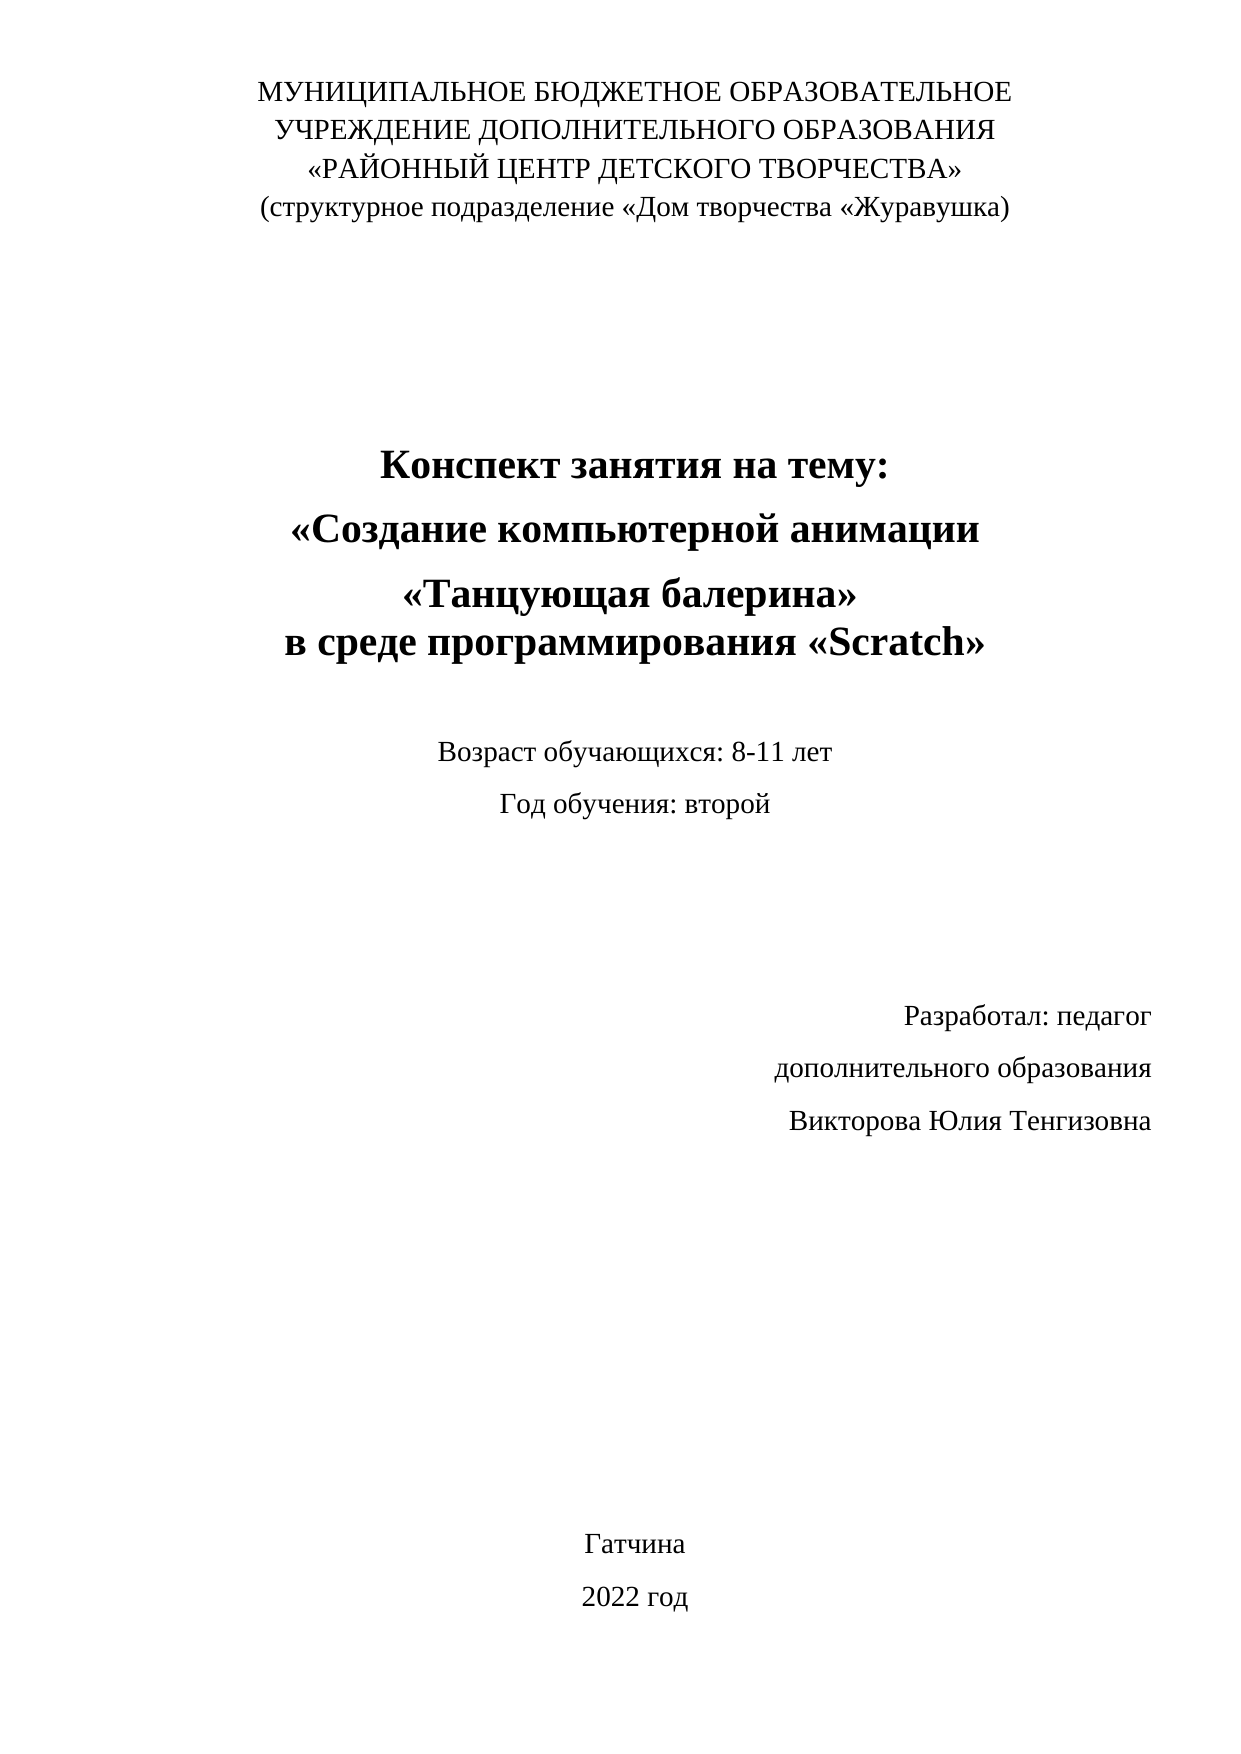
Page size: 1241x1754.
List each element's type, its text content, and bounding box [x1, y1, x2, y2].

text 2022 год [118, 1579, 1152, 1612]
text Возраст обучающихся: 8-11 лет [118, 734, 1152, 767]
text МУНИЦИПАЛЬНОЕ БЮДЖЕТНОЕ ОБРАЗОВАТЕЛЬНОЕ [118, 74, 1152, 107]
text Гатчина [118, 1526, 1152, 1559]
text «Танцующая балерина» в среде программирования «Scratch» [118, 568, 1152, 664]
text Конспект занятия на тему: [118, 439, 1152, 487]
text (структурное подразделение «Дом творчества «Журавушка) [118, 189, 1152, 223]
text УЧРЕЖДЕНИЕ ДОПОЛНИТЕЛЬНОГО ОБРАЗОВАНИЯ [118, 112, 1152, 146]
text «Создание компьютерной анимации [118, 504, 1152, 552]
text дополнительного образования [118, 1051, 1152, 1084]
text «РАЙОННЫЙ ЦЕНТР ДЕТСКОГО ТВОРЧЕСТВА» [118, 151, 1152, 184]
text Разработал: педагог [118, 998, 1152, 1031]
text Викторова Юлия Тенгизовна [118, 1103, 1152, 1137]
text Год обучения: второй [118, 787, 1152, 820]
